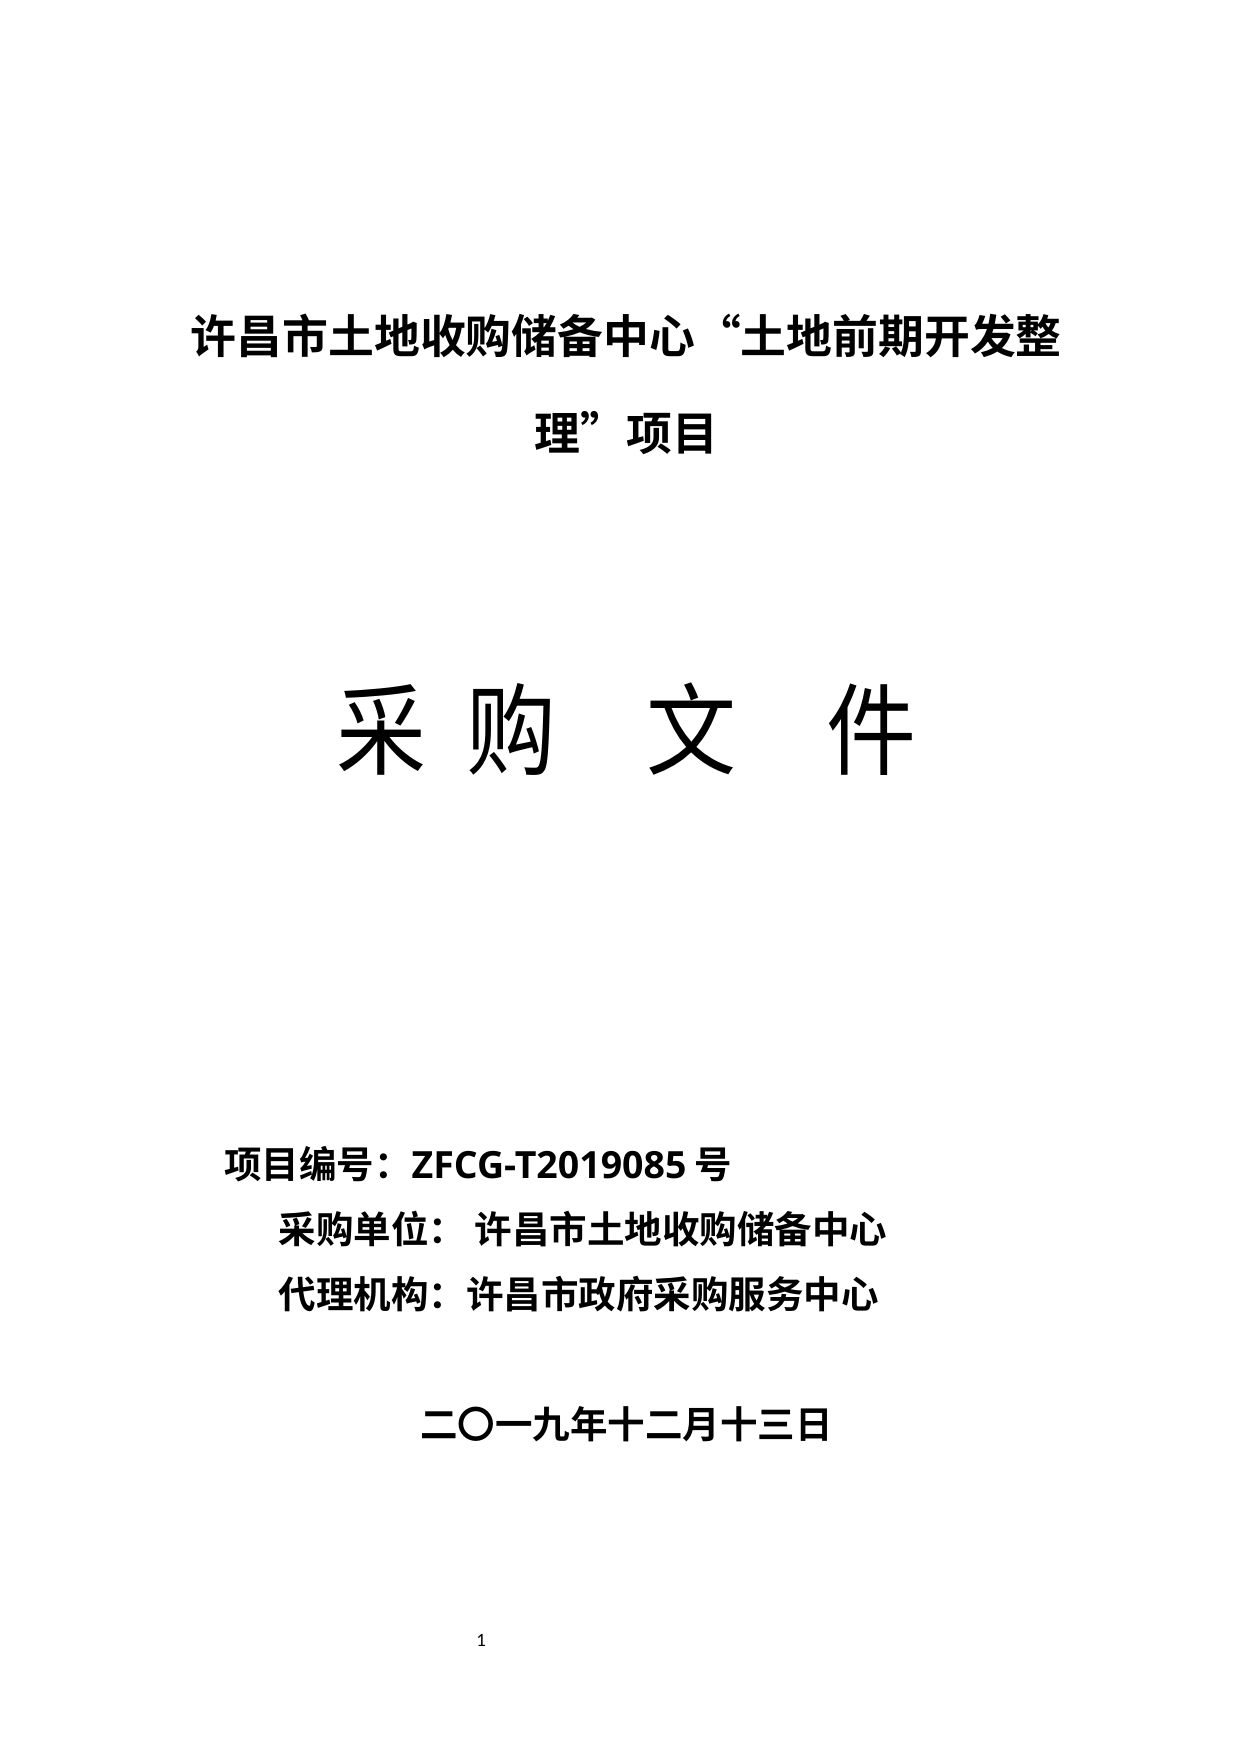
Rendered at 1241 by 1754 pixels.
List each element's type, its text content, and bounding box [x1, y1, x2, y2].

text 许昌市土地收购储备中心“土地前期开发整理”项目 [165, 284, 1087, 479]
text 代理机构：许昌市政府采购服务中心 [165, 1259, 1087, 1324]
text 二〇一九年十二月十三日 [165, 1389, 1087, 1454]
text 项目编号：ZFCG-T2019085号 [165, 1129, 1087, 1194]
text 采 购 文 件 [165, 642, 1087, 804]
text 采购单位： 许昌市土地收购储备中心 [165, 1194, 1087, 1259]
